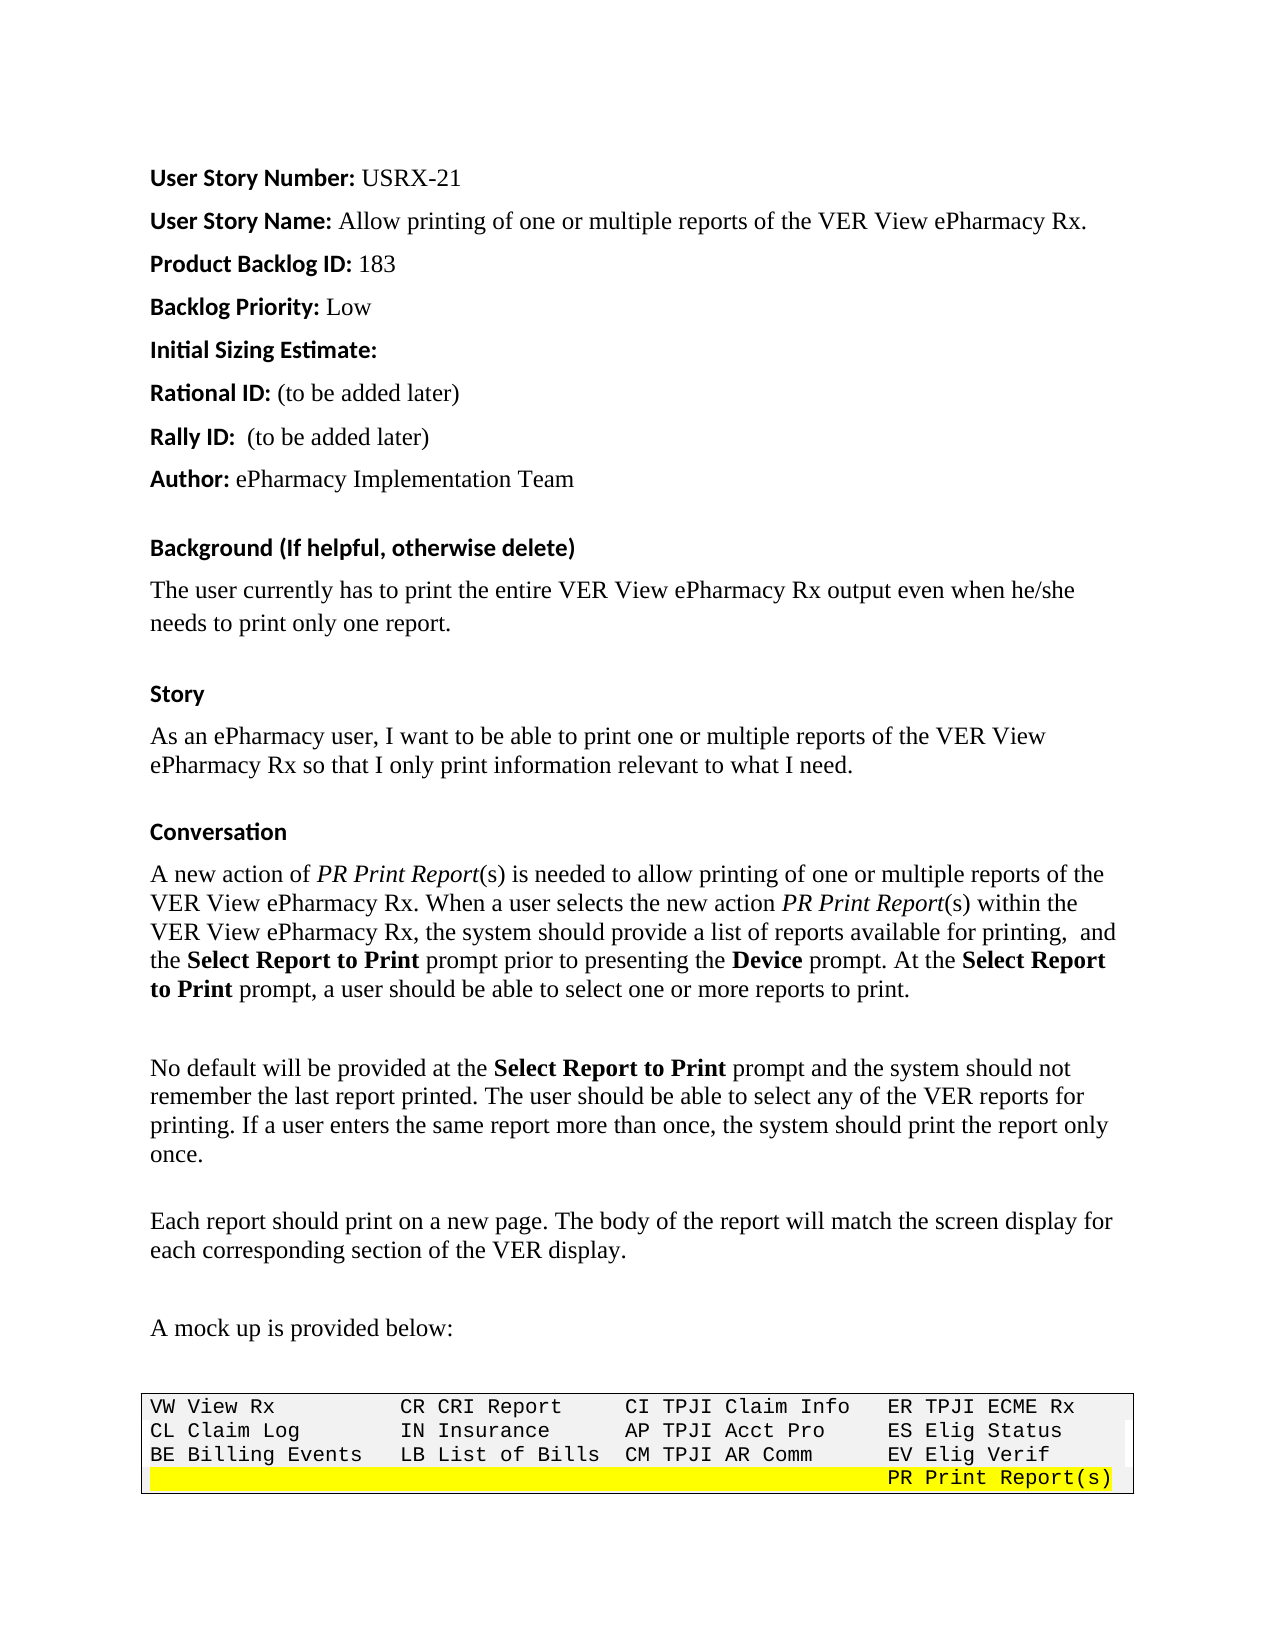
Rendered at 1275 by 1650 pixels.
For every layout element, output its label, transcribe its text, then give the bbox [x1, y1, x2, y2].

text Author: ePharmacy Implementation Team [150, 464, 1125, 494]
text Rally ID: (to be added later) [150, 421, 1125, 451]
text A new action of PR Print Report(s) is needed to allow printing of one or multiple reports of the VER View ePharmacy Rx. When a user selects the new action PR Print Report(s) within the VER View ePharmacy Rx, the system should provide a list of reports available for printing, and the Select Report to Print prompt prior to presenting the Device prompt. At the Select Report to Print prompt, a user should be able to select one or more reports to print. [150, 859, 1125, 1003]
subtitle Conversation [150, 816, 1125, 847]
subtitle Story [150, 678, 1125, 709]
text PR Print Report(s) [142, 1464, 1133, 1493]
text Initial Sizing Estimate: [150, 334, 1125, 365]
text Product Backlog ID: 183 [150, 248, 1125, 279]
text Backlog Priority: Low [150, 292, 1125, 322]
text No default will be provided at the Select Report to Print prompt and the system should not remember the last report printed. The user should be able to select any of the VER reports for printing. If a user enters the same report more than once, the system should print the report only once. [150, 1053, 1125, 1168]
text VW View Rx CR CRI Report CI TPJI Claim Info ER TPJI ECME Rx [142, 1394, 1133, 1420]
text As an ePharmacy user, I want to be able to print one or multiple reports of the VER View ePharmacy Rx so that I only print information relevant to what I need. [150, 721, 1125, 779]
subtitle Background (If helpful, otherwise delete) [150, 532, 1125, 562]
text User Story Name: Allow printing of one or multiple reports of the VER View ePharmacy Rx. [150, 206, 1125, 236]
text Rational ID: (to be added later) [150, 378, 1125, 408]
text BE Billing Events LB List of Bills CM TPJI AR Comm EV Elig Verif [150, 1444, 1125, 1464]
text Each report should print on a new page. The body of the report will match the screen display for each corresponding section of the VER display. [150, 1206, 1125, 1263]
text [150, 1420, 1125, 1444]
text User Story Number: USRX-21 [150, 162, 1125, 193]
text The user currently has to print the entire VER View ePharmacy Rx output even when he/she needs to print only one report. [150, 575, 1125, 636]
text A mock up is provided below: [150, 1313, 1125, 1342]
